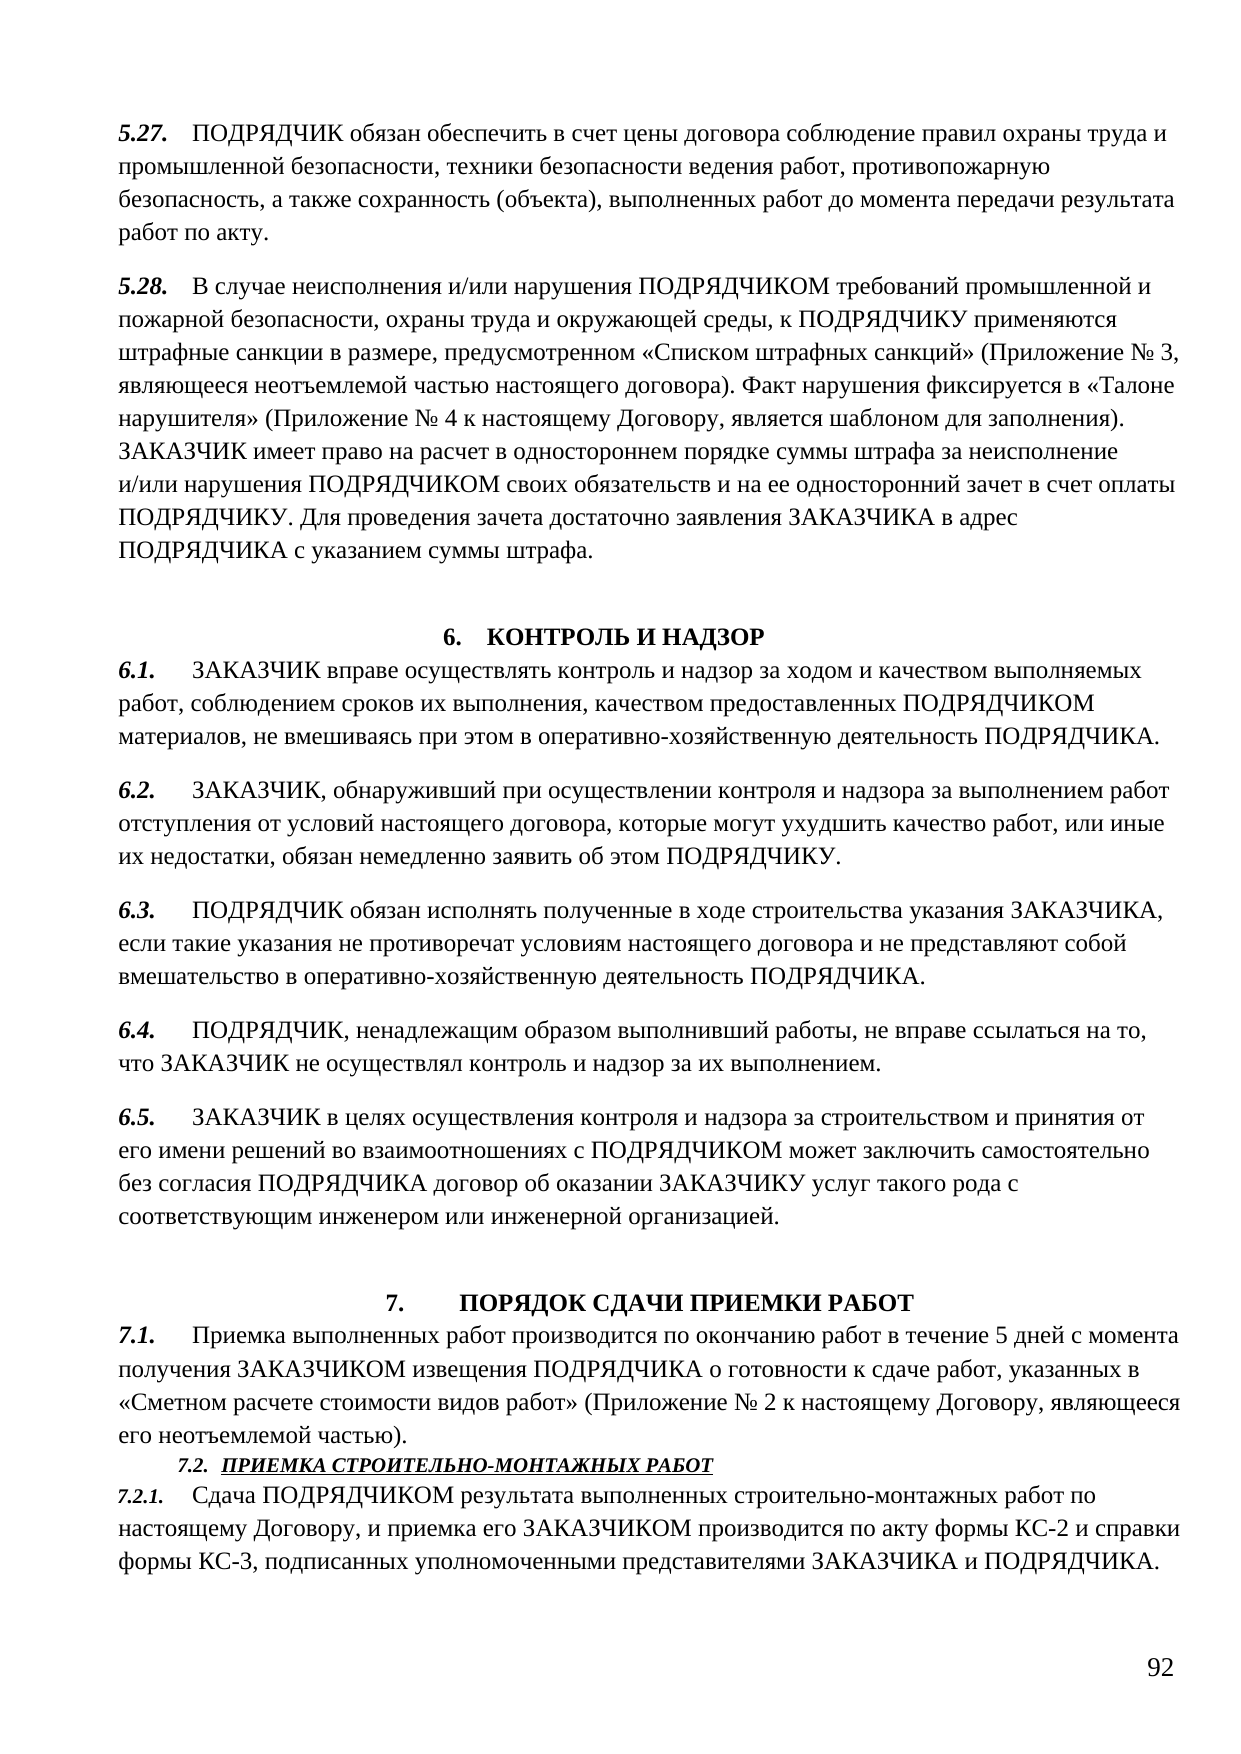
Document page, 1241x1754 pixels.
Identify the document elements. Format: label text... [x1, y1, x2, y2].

list ПОДРЯДЧИК, ненадлежащим образом выполнивший работы, не вправе ссылаться на то, что ЗАКАЗЧИК не осуществлял контроль и надзор за их выполнением. [118, 1015, 1181, 1077]
list ПОДРЯДЧИК обязан обеспечить в счет цены договора соблюдение правил охраны труда и промышленной безопасности, техники безопасности ведения работ, противопожарную безопасность, а также сохранность (объекта), выполненных работ до момента передачи результата работ по акту. [118, 118, 1181, 246]
list ЗАКАЗЧИК вправе осуществлять контроль и надзор за ходом и качеством выполняемых работ, соблюдением сроков их выполнения, качеством предоставленных ПОДРЯДЧИКОМ материалов, не вмешиваясь при этом в оперативно-хозяйственную деятельность ПОДРЯДЧИКА. [118, 655, 1181, 750]
list ЗАКАЗЧИК в целях осуществления контроля и надзора за строительством и принятия от его имени решений во взаимоотношениях с ПОДРЯДЧИКОМ может заключить самостоятельно без согласия ПОДРЯДЧИКА договор об оказании ЗАКАЗЧИКУ услуг такого рода с соответствующим инженером или инженерной организацией. [118, 1102, 1181, 1229]
list В случае неисполнения и/или нарушения ПОДРЯДЧИКОМ требований промышленной и пожарной безопасности, охраны труда и окружающей среды, к ПОДРЯДЧИКУ применяются штрафные санкции в размере, предусмотренном «Списком штрафных санкций» (Приложение № 3, являющееся неотъемлемой частью настоящего договора). Факт нарушения фиксируется в «Талоне нарушителя» (Приложение № 4 к настоящему Договору, является шаблоном для заполнения). ЗАКАЗЧИК имеет право на расчет в одностороннем порядке суммы штрафа за неисполнение и/или нарушения ПОДРЯДЧИКОМ своих обязательств и на ее односторонний зачет в счет оплаты ПОДРЯДЧИКУ. Для проведения зачета достаточно заявления ЗАКАЗЧИКА в адрес ПОДРЯДЧИКА с указанием суммы штрафа. [118, 271, 1181, 564]
list КОНТРОЛЬ И НАДЗОР [443, 622, 1181, 651]
list ПОДРЯДЧИК обязан исполнять полученные в ходе строительства указания ЗАКАЗЧИКА, если такие указания не противоречат условиям настоящего договора и не представляют собой вмешательство в оперативно-хозяйственную деятельность ПОДРЯДЧИКА. [118, 895, 1181, 990]
list ЗАКАЗЧИК, обнаруживший при осуществлении контроля и надзора за выполнением работ отступления от условий настоящего договора, которые могут ухудшить качество работ, или иные их недостатки, обязан немедленно заявить об этом ПОДРЯДЧИКУ. [118, 775, 1181, 870]
list Приемка выполненных работ производится по окончанию работ в течение 5 дней с момента получения ЗАКАЗЧИКОМ извещения ПОДРЯДЧИКА о готовности к сдаче работ, указанных в «Сметном расчете стоимости видов работ» (Приложение № 2 к настоящему Договору, являющееся его неотъемлемой частью). [118, 1321, 1181, 1448]
list Сдача ПОДРЯДЧИКОМ результата выполненных строительно-монтажных работ по настоящему Договору, и приемка его ЗАКАЗЧИКОМ производится по акту формы КС-2 и справки формы КС-3, подписанных уполномоченными представителями ЗАКАЗЧИКА и ПОДРЯДЧИКА. [117, 1480, 1181, 1575]
list ПОРЯДОК СДАЧИ ПРИЕМКИ РАБОТ [118, 1288, 1181, 1316]
list ПРИЕМКА СТРОИТЕЛЬНО-МОНТАЖНЫХ РАБОТ [177, 1453, 1181, 1477]
